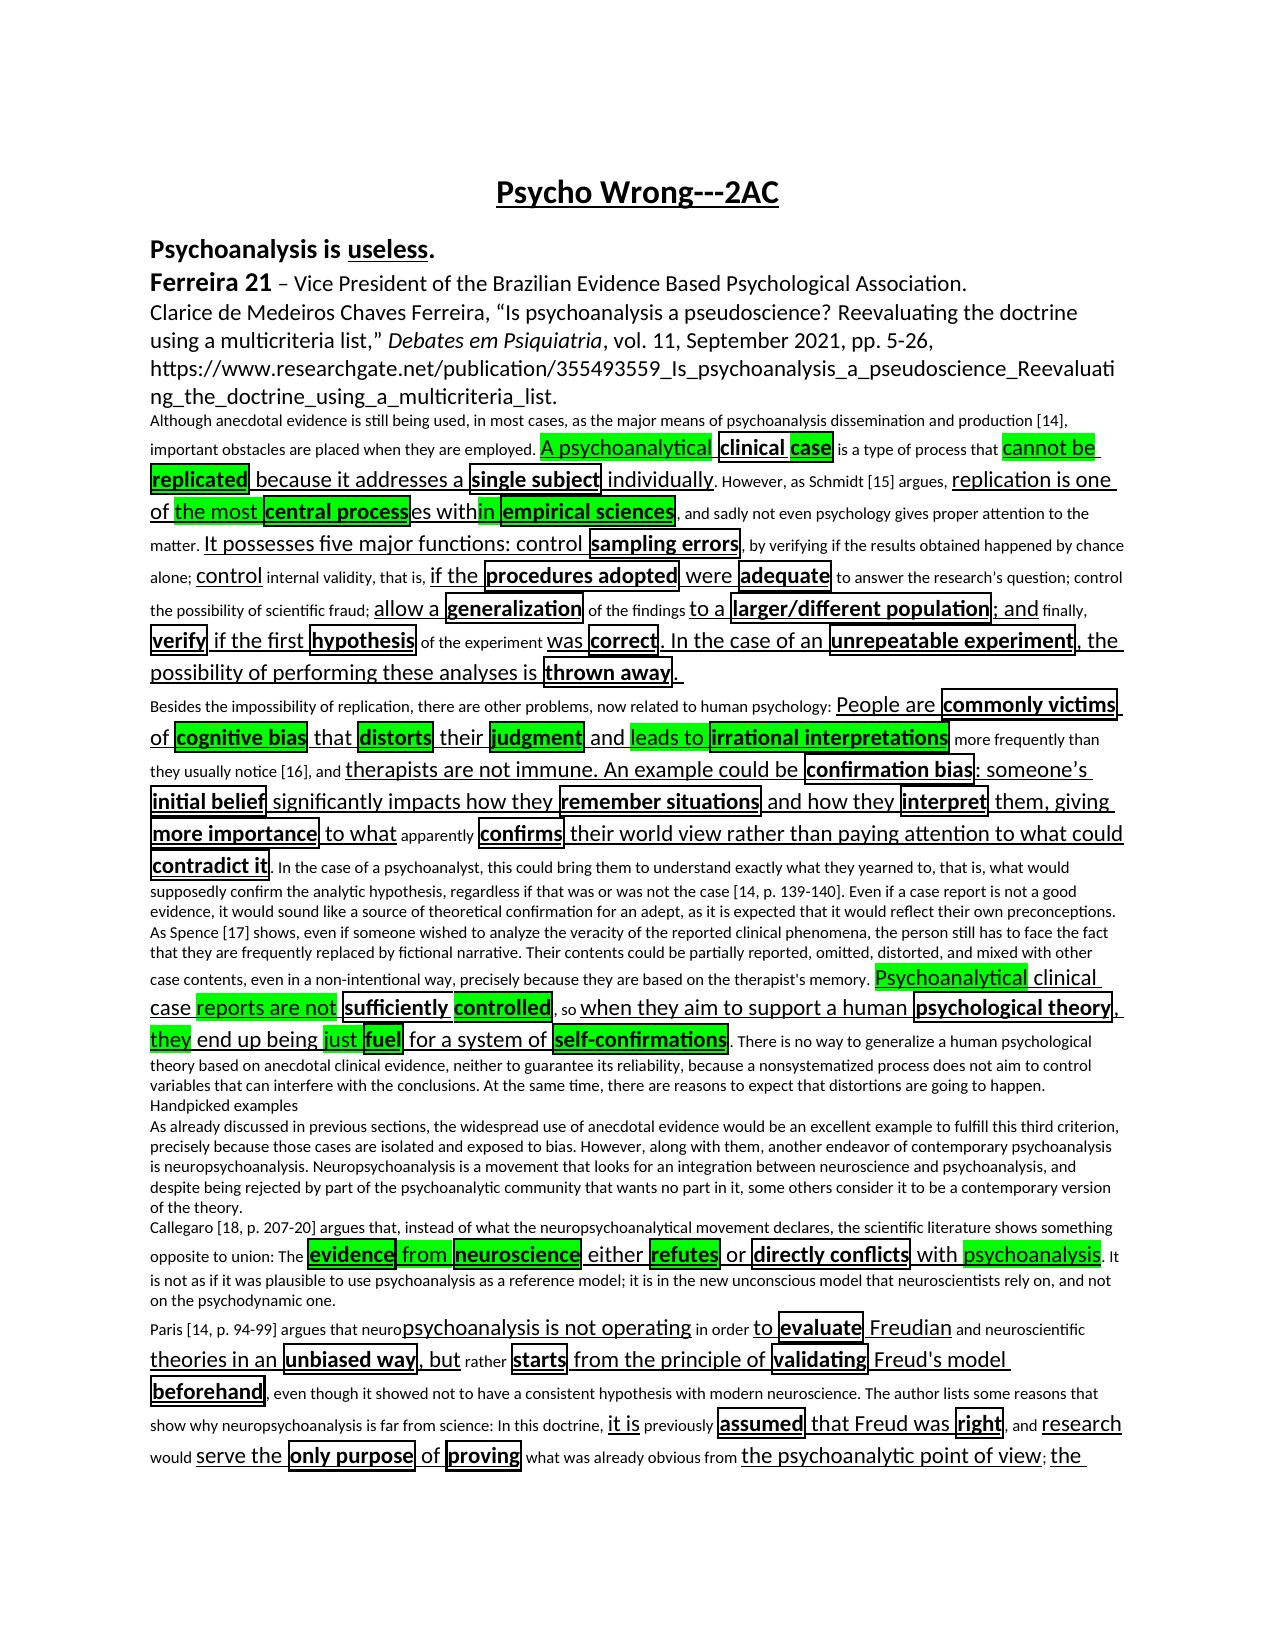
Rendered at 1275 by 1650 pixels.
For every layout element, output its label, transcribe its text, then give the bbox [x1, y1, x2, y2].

text Besides the impossibility of replication, there are other problems, now related to human psychology: People are commonly victims of cognitive bias that distorts their judgment and leads to irrational interpretations more frequently than they usually notice [16], and therapists are not immune. An example could be confirmation bias: someone’s initial belief significantly impacts how they remember situations and how they interpret them, giving more importance to what apparently confirms their world view rather than paying attention to what could contradict it. In the case of a psychoanalyst, this could bring them to understand exactly what they yearned to, that is, what would supposedly confirm the analytic hypothesis, regardless if that was or was not the case [14, p. 139-140]. Even if a case report is not a good evidence, it would sound like a source of theoretical confirmation for an adept, as it is expected that it would reflect their own preconceptions. [150, 688, 1125, 922]
text Although anecdotal evidence is still being used, in most cases, as the major means of psychoanalysis dissemination and production [14], important obstacles are placed when they are employed. A psychoanalytical clinical case is a type of process that cannot be replicated because it addresses a single subject individually. However, as Schmidt [15] argues, replication is one of the most central processes within empirical sciences, and sadly not even psychology gives proper attention to the matter. It possesses five major functions: control sampling errors, by verifying if the results obtained happened by chance alone; control internal validity, that is, if the procedures adopted were adequate to answer the research’s question; control the possibility of scientific fraud; allow a generalization of the findings to a larger/different population; and finally, verify if the first hypothesis of the experiment was correct. In the case of an unrepeatable experiment, the possibility of performing these analyses is thrown away. [150, 411, 1125, 688]
subtitle Psycho Wrong---2AC [150, 171, 1125, 212]
text Handpicked examples [150, 1096, 1125, 1116]
text Callegaro [18, p. 207-20] argues that, instead of what the neuropsychoanalytical movement declares, the scientific literature shows something opposite to union: The evidence from neuroscience either refutes or directly conflicts with psychoanalysis. It is not as if it was plausible to use psychoanalysis as a reference model; it is in the new unconscious model that neuroscientists rely on, and not on the psychodynamic one. [150, 1218, 1125, 1311]
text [150, 1311, 1125, 1472]
text Ferreira 21 – Vice President of the Brazilian Evidence Based Psychological Association. [150, 265, 1125, 298]
text As Spence [17] shows, even if someone wished to analyze the veracity of the reported clinical phenomena, the person still has to face the fact that they are frequently replaced by fictional narrative. Their contents could be partially reported, omitted, distorted, and mixed with other case contents, even in a non-intentional way, precisely because they are based on the therapist's memory. Psychoanalytical clinical case reports are not sufficiently controlled, so when they aim to support a human psychological theory, they end up being just fuel for a system of self-confirmations. There is no way to generalize a human psychological theory based on anecdotal clinical evidence, neither to guarantee its reliability, because a nonsystematized process does not aim to control variables that can interfere with the conclusions. At the same time, there are reasons to expect that distortions are going to happen. [150, 922, 1125, 1096]
text Clarice de Medeiros Chaves Ferreira, “Is psychoanalysis a pseudoscience? Reevaluating the doctrine using a multicriteria list,” Debates em Psiquiatria, vol. 11, September 2021, pp. 5-26, https://www.researchgate.net/publication/355493559_Is_psychoanalysis_a_pseudoscience_Reevaluating_the_doctrine_using_a_multicriteria_list. [150, 298, 1125, 411]
subtitle Psychoanalysis is useless. [150, 232, 1125, 265]
text As already discussed in previous sections, the widespread use of anecdotal evidence would be an excellent example to fulfill this third criterion, precisely because those cases are isolated and exposed to bias. However, along with them, another endeavor of contemporary psychoanalysis is neuropsychoanalysis. Neuropsychoanalysis is a movement that looks for an integration between neuroscience and psychoanalysis, and despite being rejected by part of the psychoanalytic community that wants no part in it, some others consider it to be a contemporary version of the theory. [150, 1116, 1125, 1218]
